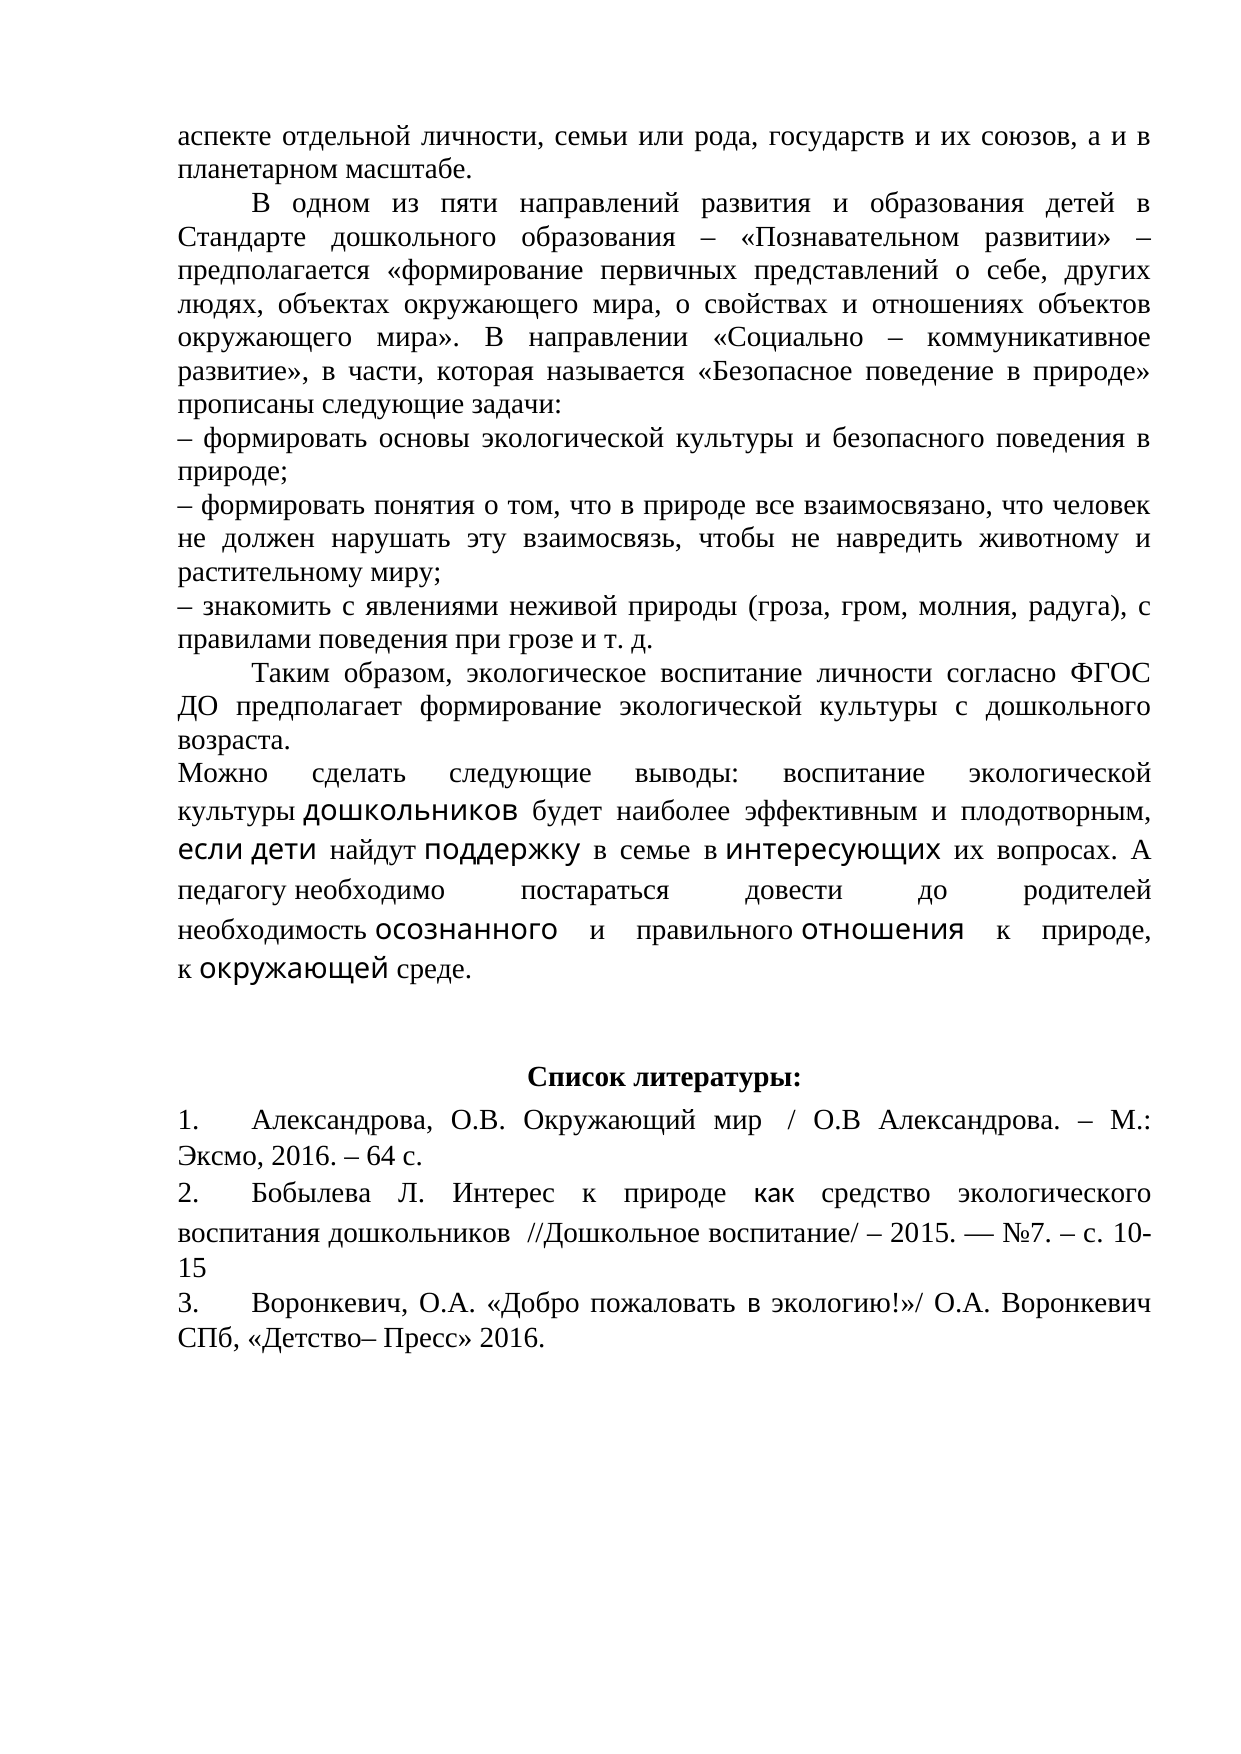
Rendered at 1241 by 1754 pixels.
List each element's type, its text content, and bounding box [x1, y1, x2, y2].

list Александрова, О.В. Окружающий мир / О.В Александрова. – М.: Эксмо, 2016. – 64 с. [177, 1098, 1152, 1171]
text – формировать понятия о том, что в природе все взаимосвязано, что человек не должен нарушать эту взаимосвязь, чтобы не навредить животному и растительному миру; [177, 487, 1152, 588]
text В одном из пяти направлений развития и образования детей в Стандарте дошкольного образования – «Познавательном развитии» – предполагается «формирование первичных представлений о себе, других людях, объектах окружающего мира, о свойствах и отношениях объектов окружающего мира». В направлении «Социально – коммуникативное развитие», в части, которая называется «Безопасное поведение в природе» прописаны следующие задачи: [177, 185, 1152, 420]
text Таким образом, экологическое воспитание личности согласно ФГОС ДО предполагает формирование экологической культуры с дошкольного возраста. [177, 655, 1152, 755]
text Можно сделать следующие выводы: воспитание экологической культуры дошкольников будет наиболее эффективным и плодотворным, если дети найдут поддержку в семье в интересующих их вопросах. А педагогу необходимо постараться довести до родителей необходимость осознанного и правильного отношения к природе, к окружающей среде. [177, 755, 1152, 987]
text – формировать основы экологической культуры и безопасного поведения в природе; [177, 420, 1152, 487]
list Воронкевич, О.А. «Добро пожаловать в экологию!»/ О.А. Воронкевич СПб, «Детство– Пресс» 2016. [177, 1284, 1152, 1353]
list Бобылева Л. Интерес к природе как средство экологического воспитания дошкольников //Дошкольное воспитание/ – 2015. — №7. – с. 10-15 [177, 1171, 1152, 1284]
text Список литературы: [177, 1059, 1152, 1093]
text – знакомить с явлениями неживой природы (гроза, гром, молния, радуга), с правилами поведения при грозе и т. д. [177, 588, 1152, 655]
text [177, 118, 1152, 185]
